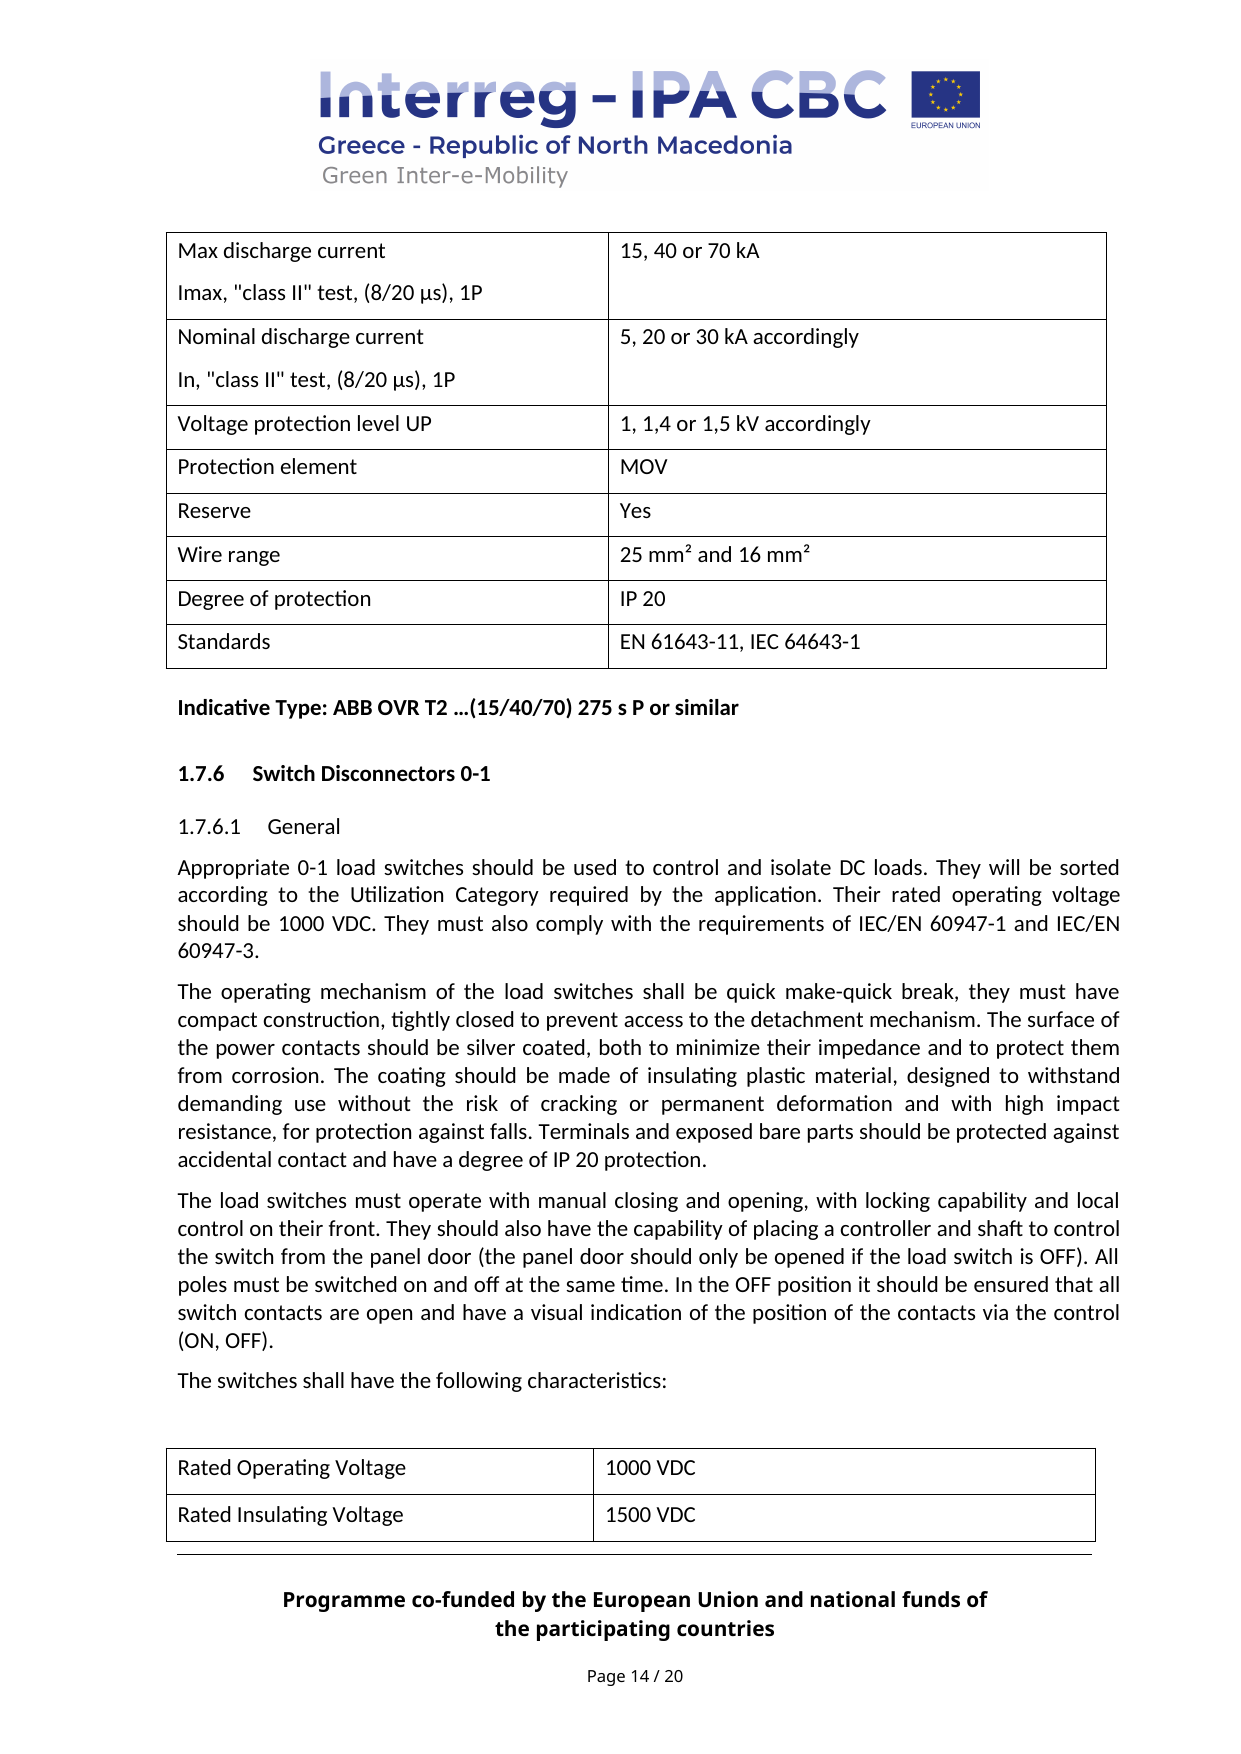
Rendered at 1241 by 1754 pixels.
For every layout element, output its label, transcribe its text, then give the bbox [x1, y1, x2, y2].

table_cell Max discharge current Imax, "class II" test, (8/20 μs), 1P [167, 233, 608, 318]
table_cell EN 61643-11, IEC 64643-1 [609, 625, 1106, 667]
text The switches shall have the following characteristics: [177, 1366, 1122, 1394]
table_cell Wire range [167, 537, 608, 580]
text The operating mechanism of the load switches shall be quick make-quick break, they must have compact construction, tightly closed to prevent access to the detachment mechanism. The surface of the power contacts should be silver coated, both to minimize their impedance and to protect them from corrosion. The coating should be made of insulating plastic material, designed to withstand demanding use without the risk of cracking or permanent deformation and with high impact resistance, for protection against falls. Terminals and exposed bare parts should be protected against accidental contact and have a degree of IP 20 protection. [177, 977, 1122, 1173]
text The load switches must operate with manual closing and opening, with locking capability and local control on their front. They should also have the capability of placing a controller and shaft to control the switch from the panel door (the panel door should only be opened if the load switch is OFF). All poles must be switched on and off at the same time. In the OFF position it should be ensured that all switch contacts are open and have a visual indication of the position of the contacts via the control (ON, OFF). [177, 1186, 1122, 1354]
text Indicative Type: ABB OVR T2 …(15/40/70) 275 s P or similar [177, 694, 1122, 721]
table_cell IP 20 [609, 581, 1106, 624]
table_cell 15, 40 or 70 kA [609, 233, 1106, 318]
table_header Rated Operating Voltage [167, 1449, 593, 1494]
table_cell 1, 1,4 or 1,5 kV accordingly [609, 406, 1106, 449]
subtitle General [177, 812, 1122, 840]
table_cell Degree of protection [167, 581, 608, 624]
table_header 1000 VDC [594, 1449, 1095, 1494]
table_cell Nominal discharge current In, "class II" test, (8/20 μs), 1P [167, 320, 608, 405]
subtitle Switch Disconnectors 0-1 [177, 759, 1122, 787]
table_cell Reserve [167, 494, 608, 536]
table_cell Voltage protection level UP [167, 406, 608, 449]
text Appropriate 0-1 load switches should be used to control and isolate DC loads. They will be sorted according to the Utilization Category required by the application. Their rated operating voltage should be 1000 VDC. They must also comply with the requirements of IEC/EN 60947-1 and IEC/EN 60947-3. [177, 853, 1122, 965]
table_cell 1500 VDC [594, 1495, 1095, 1541]
table_cell Yes [609, 494, 1106, 536]
table_cell 5, 20 or 30 kA accordingly [609, 320, 1106, 405]
table_cell Protection element [167, 450, 608, 492]
table_cell Standards [167, 625, 608, 667]
table_cell 25 mm² and 16 mm² [609, 537, 1106, 580]
table_cell MOV [609, 450, 1106, 492]
table_cell Rated Insulating Voltage [167, 1495, 593, 1541]
picture [309, 59, 990, 191]
